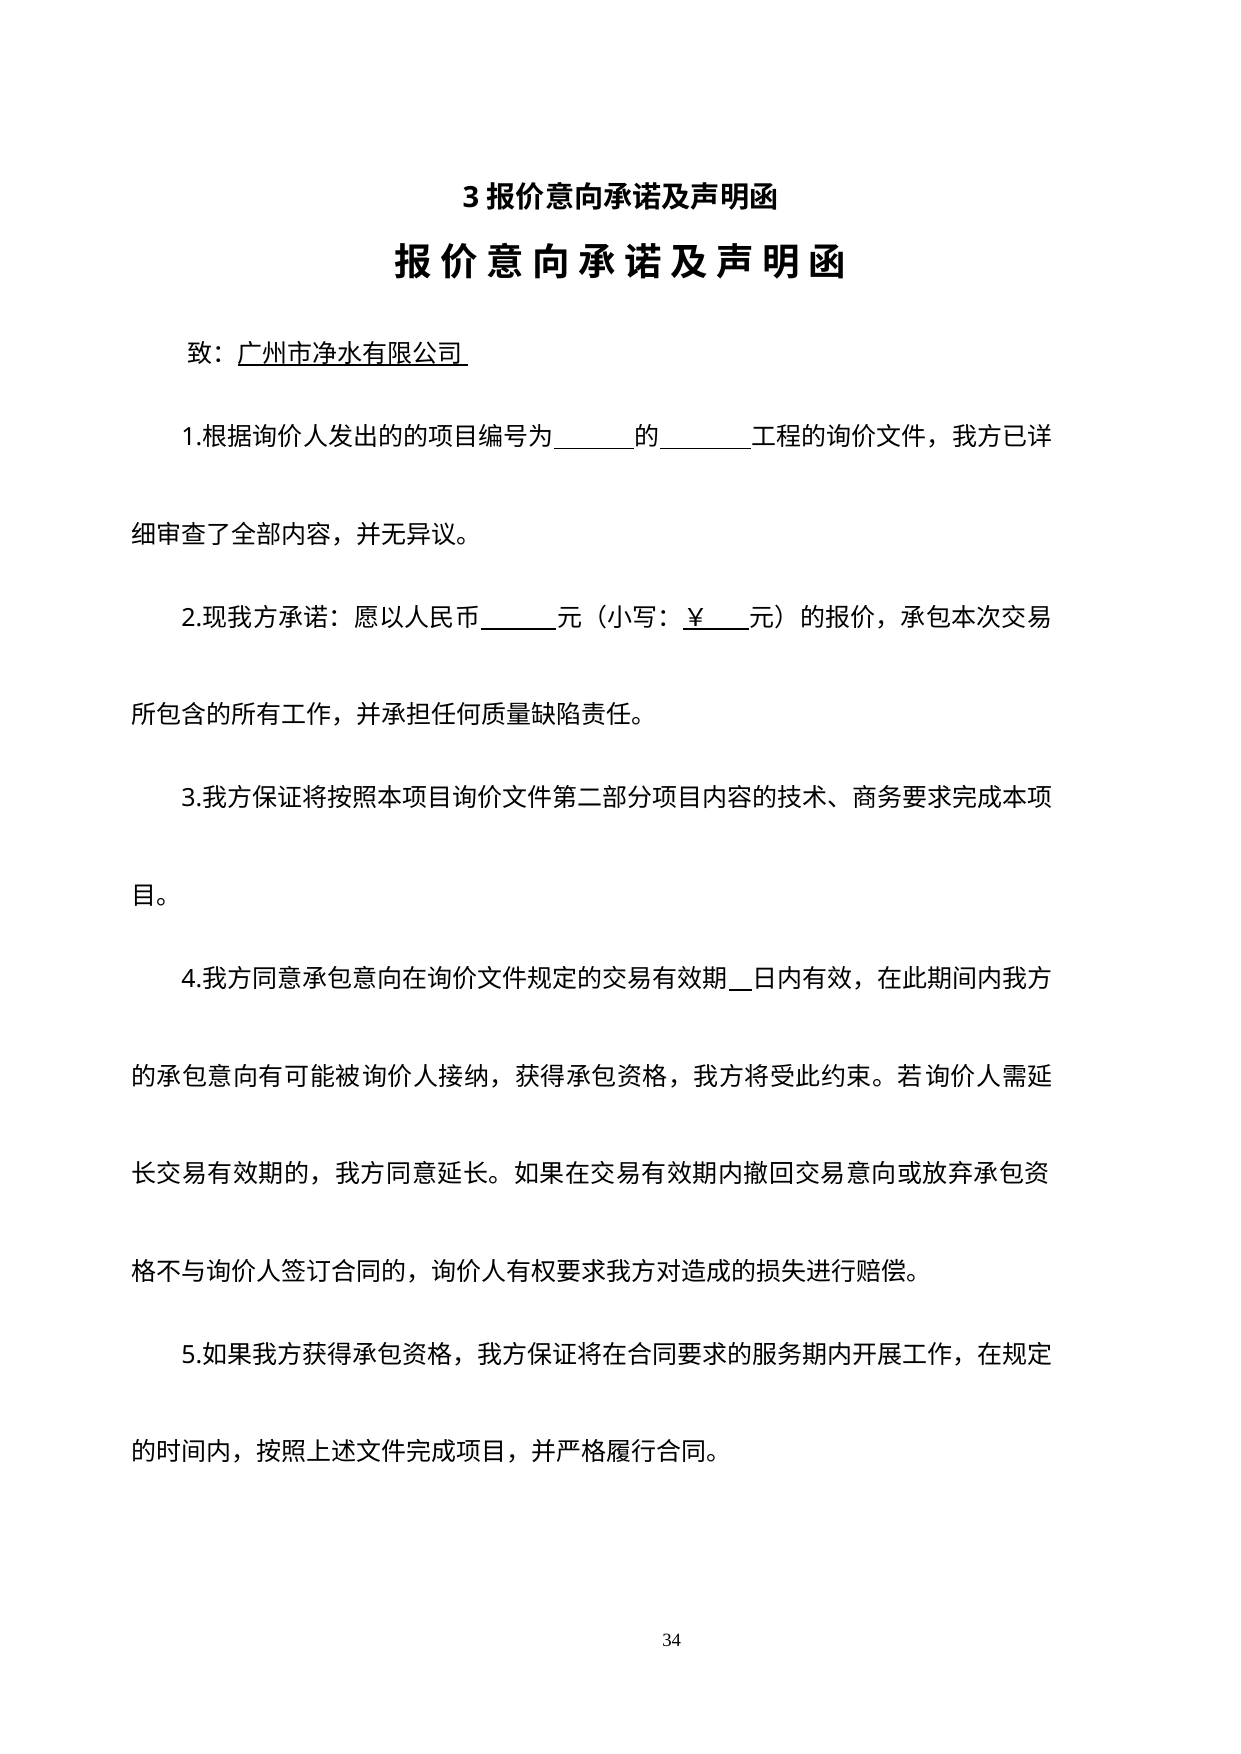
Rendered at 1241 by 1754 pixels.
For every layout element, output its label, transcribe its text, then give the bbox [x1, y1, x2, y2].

text 3.我方保证将按照本项目询价文件第二部分项目内容的技术、商务要求完成本项目。 [131, 763, 1053, 926]
text 5.如果我方获得承包资格，我方保证将在合同要求的服务期内开展工作，在规定的时间内，按照上述文件完成项目，并严格履行合同。 [131, 1320, 1053, 1482]
text 4.我方同意承包意向在询价文件规定的交易有效期 日内有效，在此期间内我方的承包意向有可能被询价人接纳，获得承包资格，我方将受此约束。若询价人需延长交易有效期的，我方同意延长。如果在交易有效期内撤回交易意向或放弃承包资格不与询价人签订合同的，询价人有权要求我方对造成的损失进行赔偿。 [131, 944, 1053, 1302]
text 1.根据询价人发出的的项目编号为 的 工程的询价文件，我方已详细审查了全部内容，并无异议。 [131, 402, 1053, 565]
text 致：广州市净水有限公司 [187, 319, 1053, 384]
text 2.现我方承诺：愿以人民币 元（小写：￥ 元）的报价，承包本次交易所包含的所有工作，并承担任何质量缺陷责任。 [131, 583, 1053, 745]
text 报 价 意 向 承 诺 及 声 明 函 [187, 227, 1053, 292]
text 3 报价意向承诺及声明函 [187, 162, 1053, 227]
